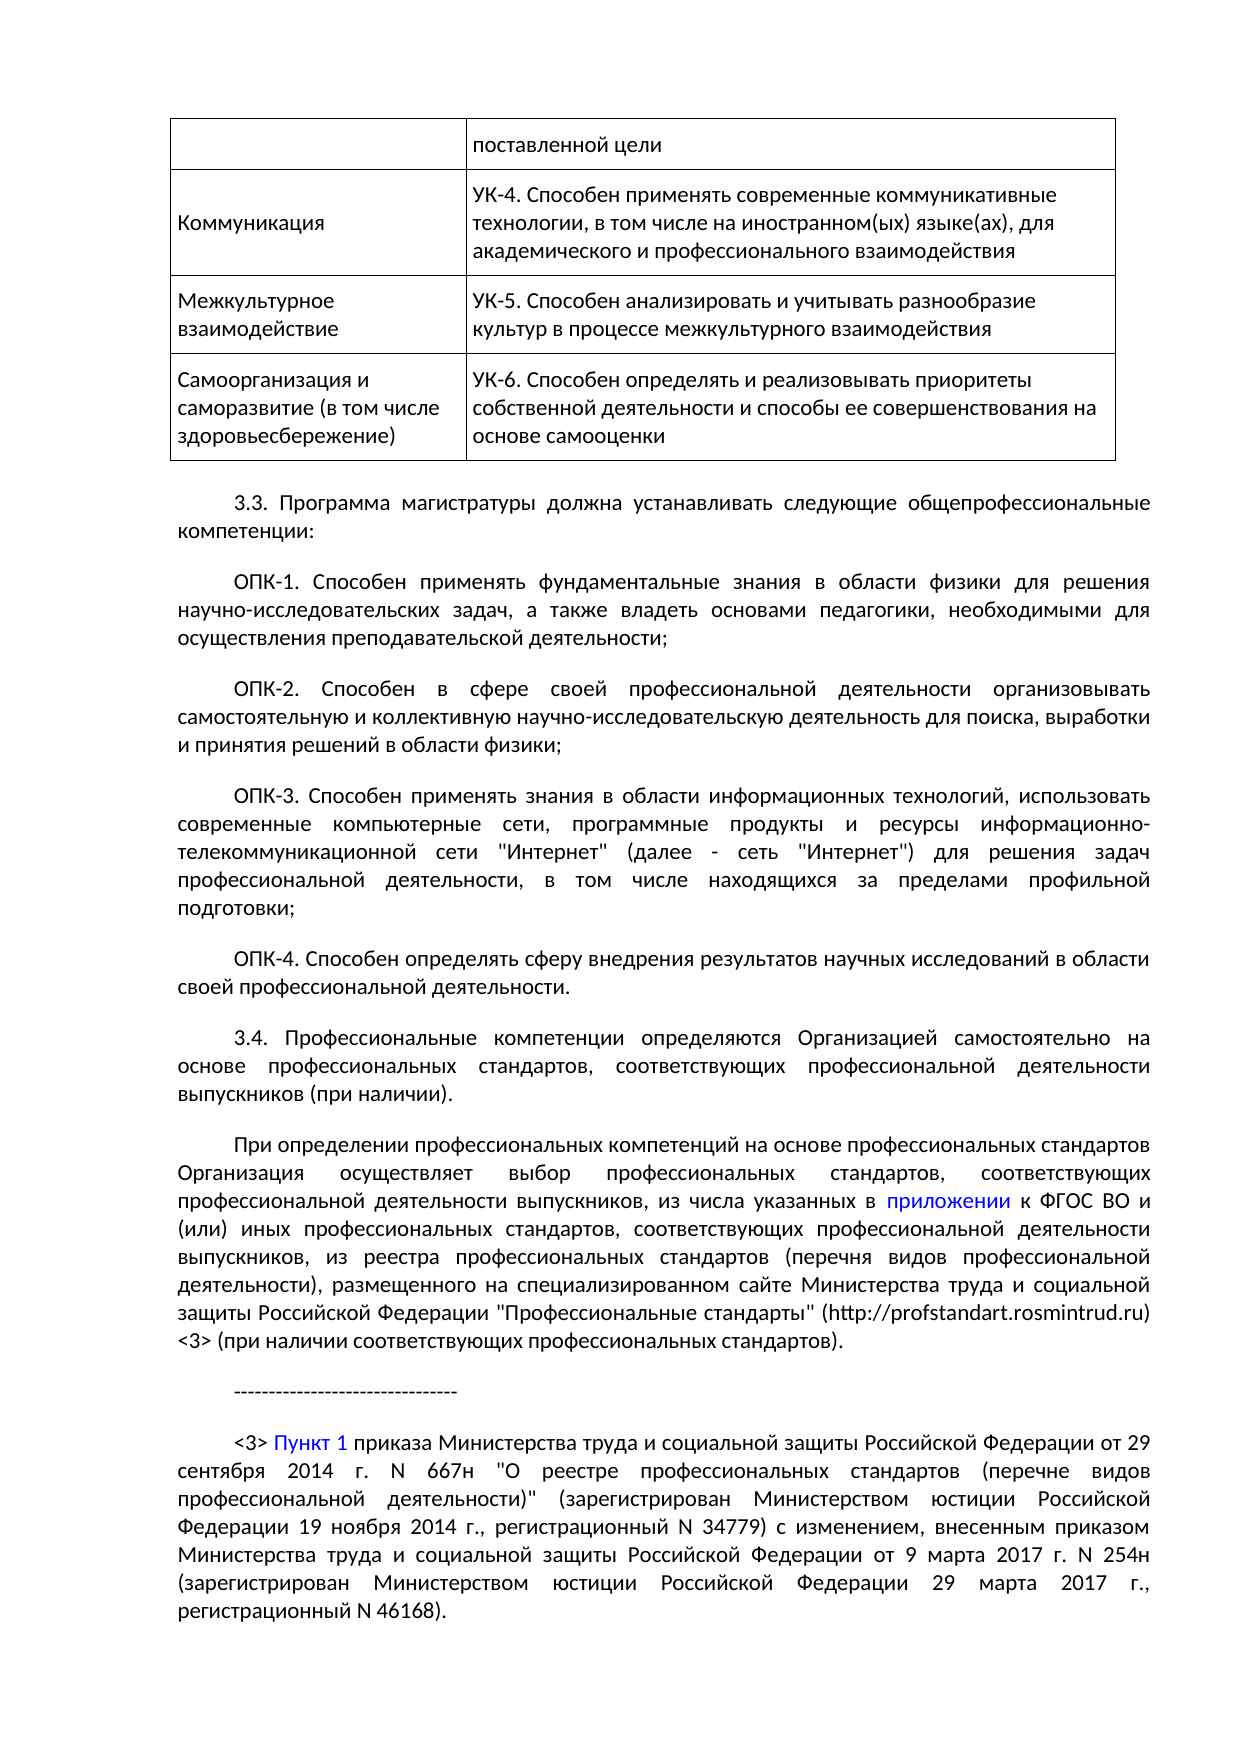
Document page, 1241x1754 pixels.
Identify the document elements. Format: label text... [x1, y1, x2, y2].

text 3.4. Профессиональные компетенции определяются Организацией самостоятельно на основе профессиональных стандартов, соответствующих профессиональной деятельности выпускников (при наличии). [177, 1023, 1152, 1107]
table_cell УК-5. Способен анализировать и учитывать разнообразие культур в процессе межкультурного взаимодействия [467, 276, 1115, 353]
table_cell Межкультурное взаимодействие [171, 276, 466, 353]
text <3> Пункт 1 приказа Министерства труда и социальной защиты Российской Федерации от 29 сентября 2014 г. N 667н "О реестре профессиональных стандартов (перечне видов профессиональной деятельности)" (зарегистрирован Министерством юстиции Российской Федерации 19 ноября 2014 г., регистрационный N 34779) с изменением, внесенным приказом Министерства труда и социальной защиты Российской Федерации от 9 марта 2017 г. N 254н (зарегистрирован Министерством юстиции Российской Федерации 29 марта 2017 г., регистрационный N 46168). [177, 1428, 1152, 1624]
text ОПК-2. Способен в сфере своей профессиональной деятельности организовывать самостоятельную и коллективную научно-исследовательскую деятельность для поиска, выработки и принятия решений в области физики; [177, 674, 1152, 758]
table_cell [467, 119, 1115, 168]
text ОПК-1. Способен применять фундаментальные знания в области физики для решения научно-исследовательских задач, а также владеть основами педагогики, необходимыми для осуществления преподавательской деятельности; [177, 567, 1152, 652]
text При определении профессиональных компетенций на основе профессиональных стандартов Организация осуществляет выбор профессиональных стандартов, соответствующих профессиональной деятельности выпускников, из числа указанных в приложении к ФГОС ВО и (или) иных профессиональных стандартов, соответствующих профессиональной деятельности выпускников, из реестра профессиональных стандартов (перечня видов профессиональной деятельности), размещенного на специализированном сайте Министерства труда и социальной защиты Российской Федерации "Профессиональные стандарты" (http://profstandart.rosmintrud.ru) <3> (при наличии соответствующих профессиональных стандартов). [177, 1130, 1152, 1354]
text ОПК-3. Способен применять знания в области информационных технологий, использовать современные компьютерные сети, программные продукты и ресурсы информационно-телекоммуникационной сети "Интернет" (далее - сеть "Интернет") для решения задач профессиональной деятельности, в том числе находящихся за пределами профильной подготовки; [177, 781, 1152, 922]
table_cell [171, 119, 466, 168]
table_cell УК-4. Способен применять современные коммуникативные технологии, в том числе на иностранном(ых) языке(ах), для академического и профессионального взаимодействия [467, 170, 1115, 275]
text -------------------------------- [177, 1377, 1152, 1406]
text ОПК-4. Способен определять сферу внедрения результатов научных исследований в области своей профессиональной деятельности. [177, 944, 1152, 1001]
table_cell Самоорганизация и саморазвитие (в том числе здоровьесбережение) [171, 354, 466, 459]
text 3.3. Программа магистратуры должна устанавливать следующие общепрофессиональные компетенции: [177, 488, 1152, 544]
table_cell УК-6. Способен определять и реализовывать приоритеты собственной деятельности и способы ее совершенствования на основе самооценки [467, 354, 1115, 459]
table_cell Коммуникация [171, 170, 466, 275]
